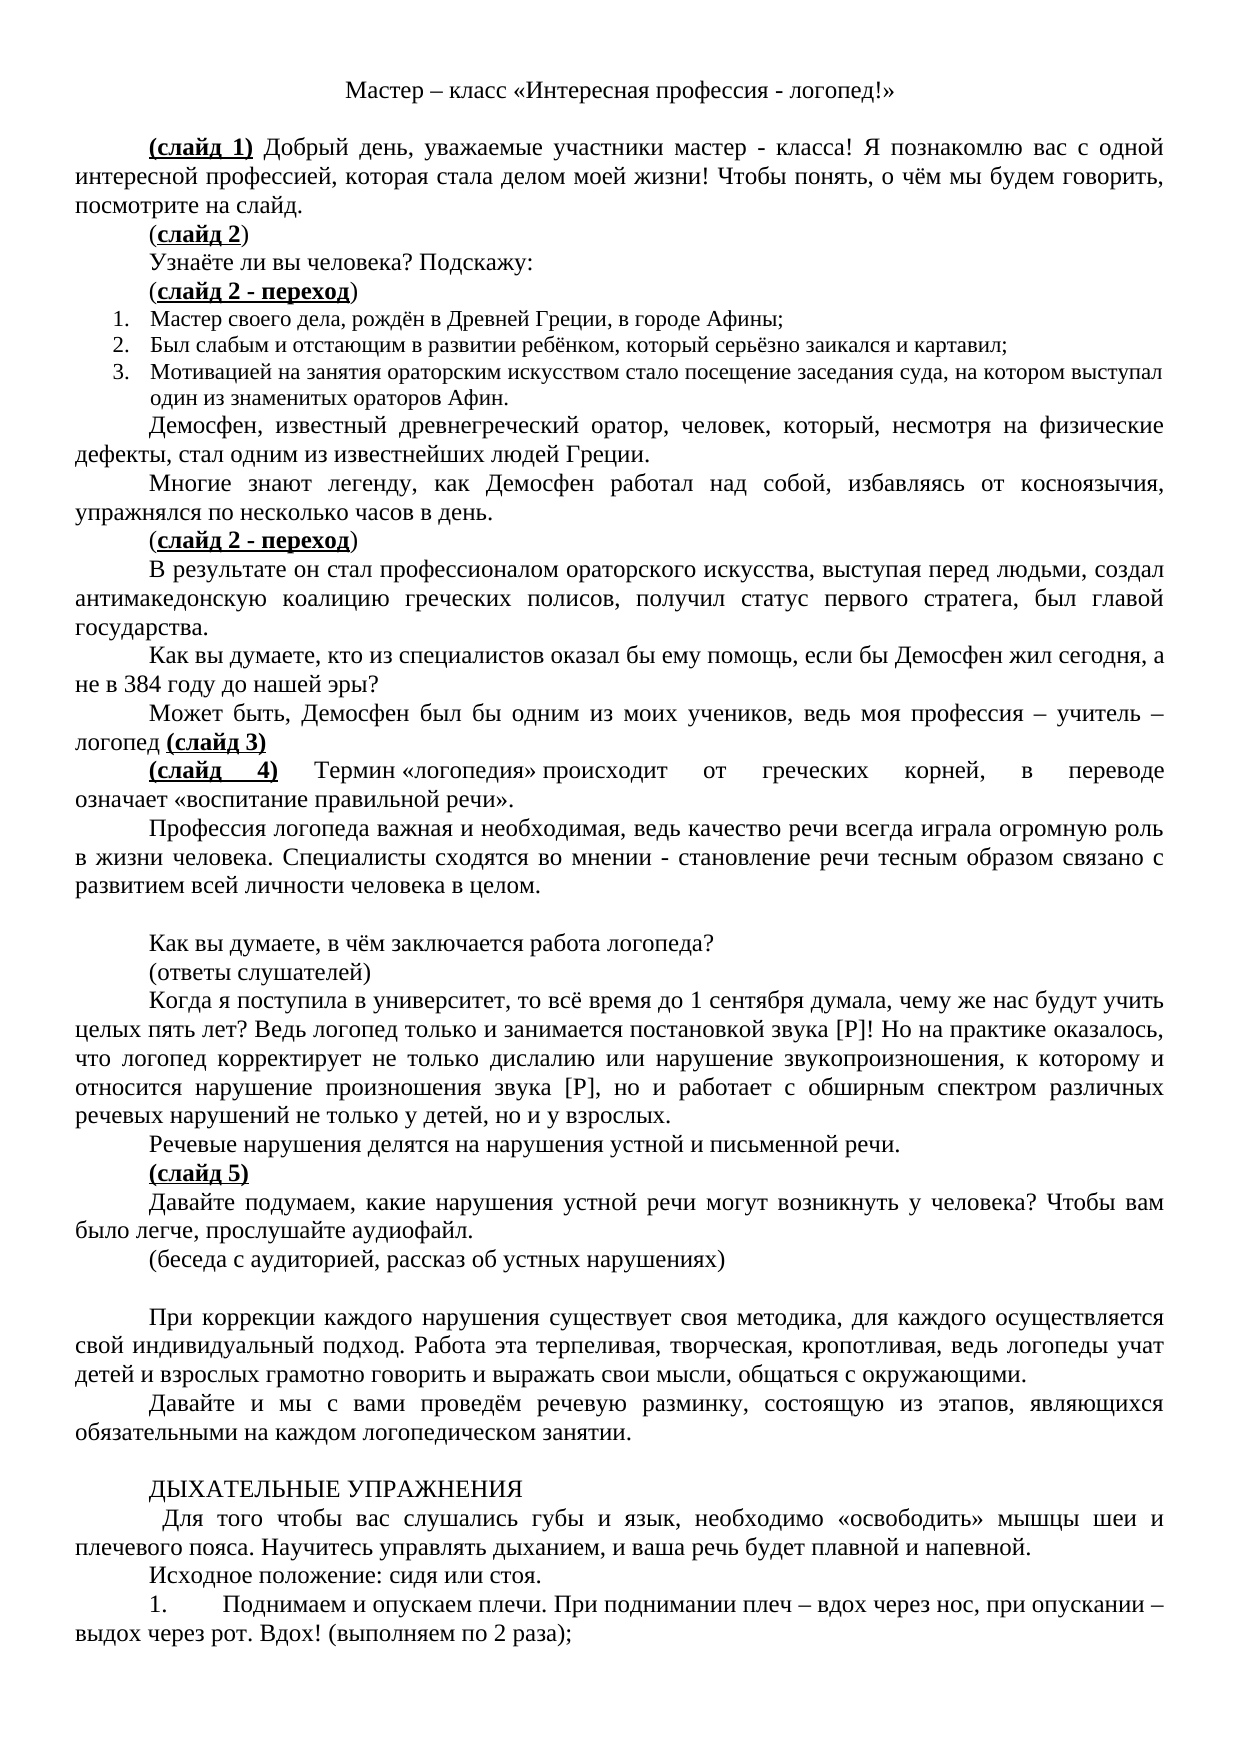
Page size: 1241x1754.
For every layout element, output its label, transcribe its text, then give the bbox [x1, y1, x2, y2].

text В результате он стал профессионалом ораторского искусства, выступая перед людьми, создал антимакедонскую коалицию греческих полисов, получил статус первого стратега, был главой государства. [75, 554, 1165, 640]
text 1. Поднимаем и опускаем плечи. При поднимании плеч – вдох через нос, при опускании – выдох через рот. Вдох! (выполняем по 2 раза); [75, 1589, 1165, 1647]
text (слайд 2) [75, 219, 1165, 247]
text Исходное положение: сидя или стоя. [75, 1560, 1165, 1589]
list Мотивацией на занятия ораторским искусством стало посещение заседания суда, на котором выступал один из знаменитых ораторов Афин. [112, 358, 1165, 410]
text (слайд 1) Добрый день, уважаемые участники мастер - класса! Я познакомлю вас с одной интересной профессией, которая стала делом моей жизни! Чтобы понять, о чём мы будем говорить, посмотрите на слайд. [75, 132, 1165, 219]
text Многие знают легенду, как Демосфен работал над собой, избавляясь от косноязычия, упражнялся по несколько часов в день. [75, 468, 1165, 525]
text Как вы думаете, кто из специалистов оказал бы ему помощь, если бы Демосфен жил сегодня, а не в 384 году до нашей эры? [75, 640, 1165, 698]
text Может быть, Демосфен был бы одним из моих учеников, ведь моя профессия – учитель – логопед (слайд 3) [75, 698, 1165, 755]
text Демосфен, известный древнегреческий оратор, человек, который, несмотря на физические дефекты, стал одним из известнейших людей Греции. [75, 410, 1165, 468]
text Когда я поступила в университет, то всё время до 1 сентября думала, чему же нас будут учить целых пять лет? Ведь логопед только и занимается постановкой звука [Р]! Но на практике оказалось, что логопед корректирует не только дислалию или нарушение звукопроизношения, к которому и относится нарушение произношения звука [Р], но и работает с обширным спектром различных речевых нарушений не только у детей, но и у взрослых. [75, 985, 1165, 1129]
text ДЫХАТЕЛЬНЫЕ УПРАЖНЕНИЯ [75, 1474, 1165, 1503]
text Профессия логопеда важная и необходимая, ведь качество речи всегда играла огромную роль в жизни человека. Специалисты сходятся во мнении - становление речи тесным образом связано с развитием всей личности человека в целом. [75, 813, 1165, 899]
text При коррекции каждого нарушения существует своя методика, для каждого осуществляется свой индивидуальный подход. Работа эта терпеливая, творческая, кропотливая, ведь логопеды учат детей и взрослых грамотно говорить и выражать свои мысли, общаться с окружающими. [75, 1302, 1165, 1388]
list Был слабым и отстающим в развитии ребёнком, который серьёзно заикался и картавил; [112, 331, 1165, 358]
text (слайд 2 - переход) [75, 276, 1165, 305]
text Давайте и мы с вами проведём речевую разминку, состоящую из этапов, являющихся обязательными на каждом логопедическом занятии. [75, 1388, 1165, 1445]
text (ответы слушателей) [75, 957, 1165, 985]
text (слайд 4) Термин «логопедия» происходит от греческих корней, в переводе означает «воспитание правильной речи». [75, 755, 1165, 813]
text (слайд 2 - переход) [75, 525, 1165, 554]
text Как вы думаете, в чём заключается работа логопеда? [75, 928, 1165, 957]
list Мастер своего дела, рождён в Древней Греции, в городе Афины; [112, 305, 1165, 331]
text Давайте подумаем, какие нарушения устной речи могут возникнуть у человека? Чтобы вам было легче, прослушайте аудиофайл. [75, 1187, 1165, 1244]
text (беседа с аудиторией, рассказ об устных нарушениях) [75, 1244, 1165, 1273]
text (слайд 5) [75, 1158, 1165, 1187]
text Узнаёте ли вы человека? Подскажу: [75, 247, 1165, 276]
text Речевые нарушения делятся на нарушения устной и письменной речи. [75, 1129, 1165, 1158]
text Для того чтобы вас слушались губы и язык, необходимо «освободить» мышцы шеи и плечевого пояса. Научитесь управлять дыханием, и ваша речь будет плавной и напевной. [75, 1503, 1165, 1560]
text Мастер – класс «Интересная профессия - логопед!» [75, 75, 1165, 104]
